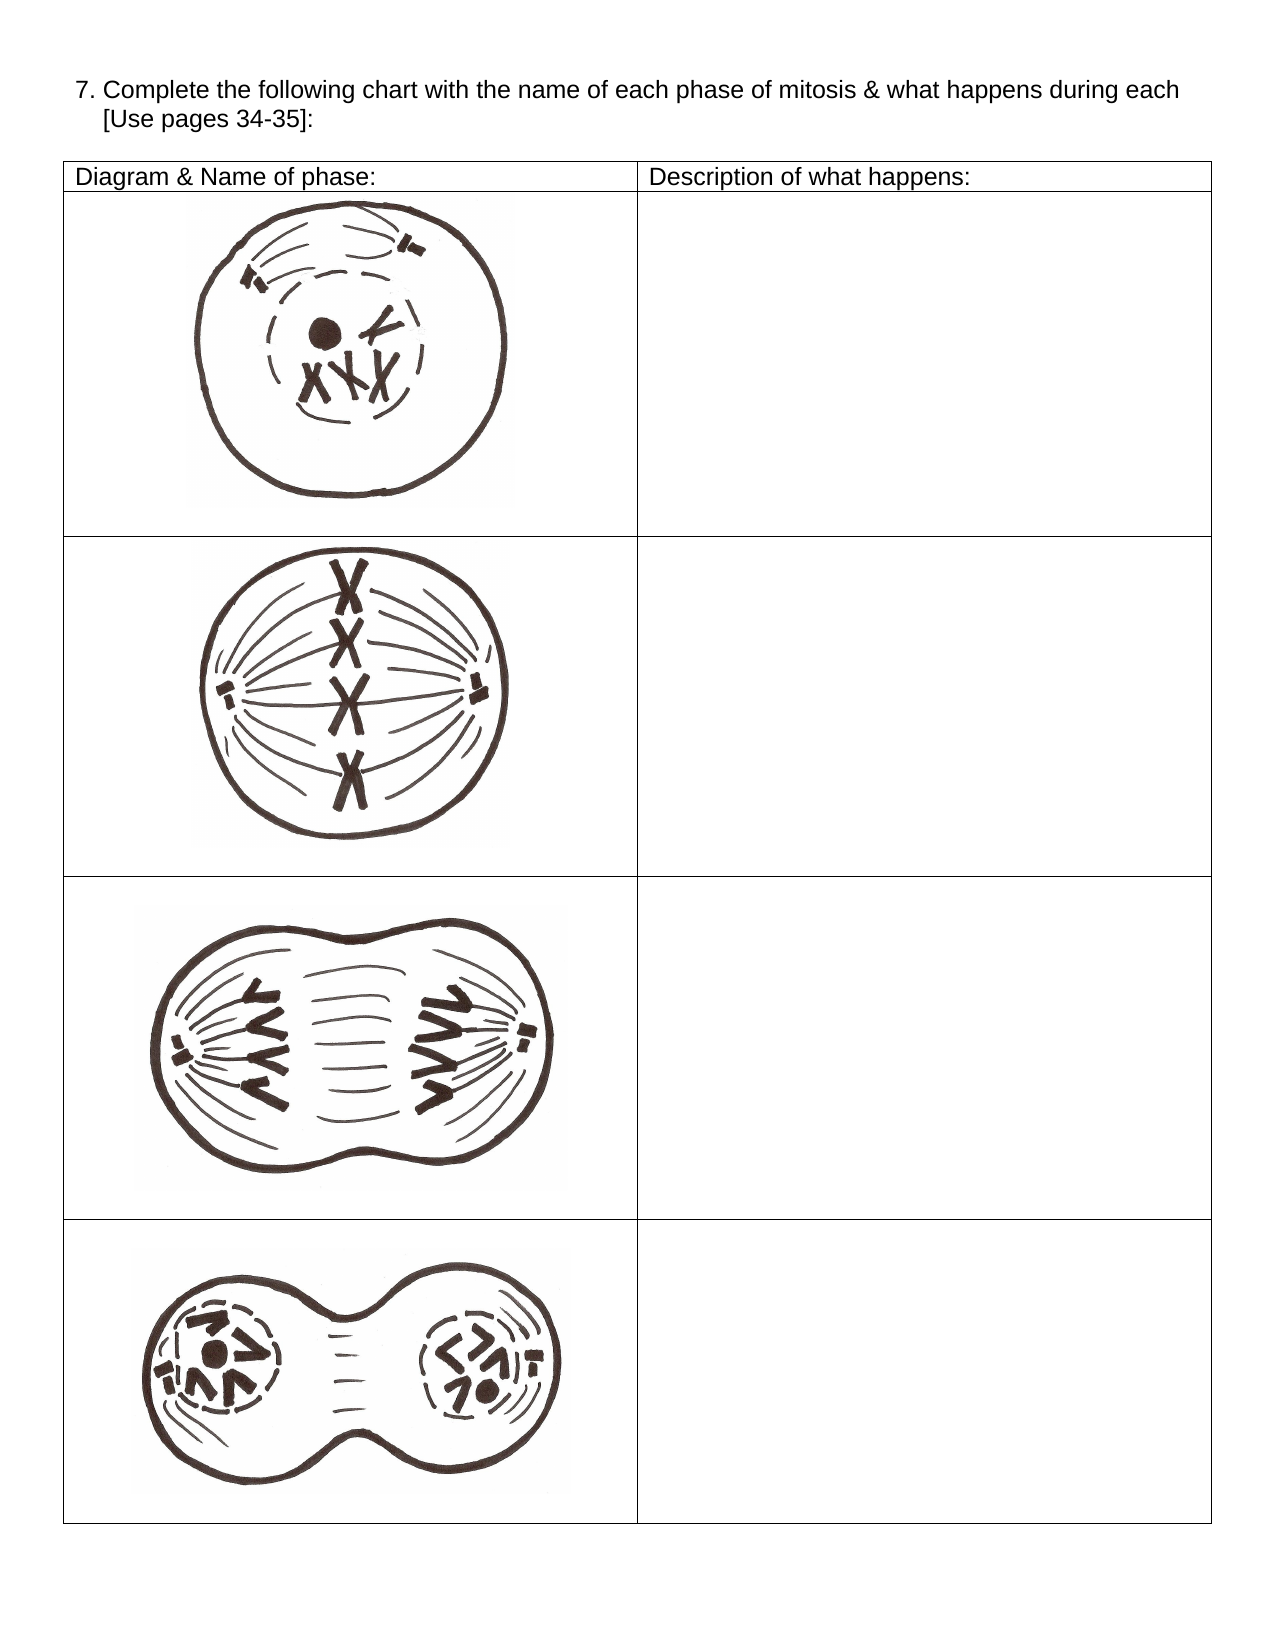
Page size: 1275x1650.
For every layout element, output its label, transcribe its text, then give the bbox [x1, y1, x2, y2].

table_cell [638, 877, 1211, 1219]
picture [185, 192, 516, 508]
picture [130, 1248, 571, 1494]
table_header Diagram & Name of phase: [64, 162, 637, 191]
text [Use pages 34-35]: [75, 104, 1200, 132]
picture [190, 537, 511, 848]
table_cell [638, 1220, 1211, 1522]
table_cell [638, 192, 1211, 536]
table_cell [64, 537, 637, 876]
table_header Description of what happens: [638, 162, 1211, 191]
text 7. Complete the following chart with the name of each phase of mitosis & what happens during each [75, 75, 1200, 104]
table_cell [638, 537, 1211, 876]
table_cell [64, 192, 637, 536]
table_cell [64, 877, 637, 1219]
picture [133, 905, 568, 1191]
table_cell [64, 1220, 637, 1522]
